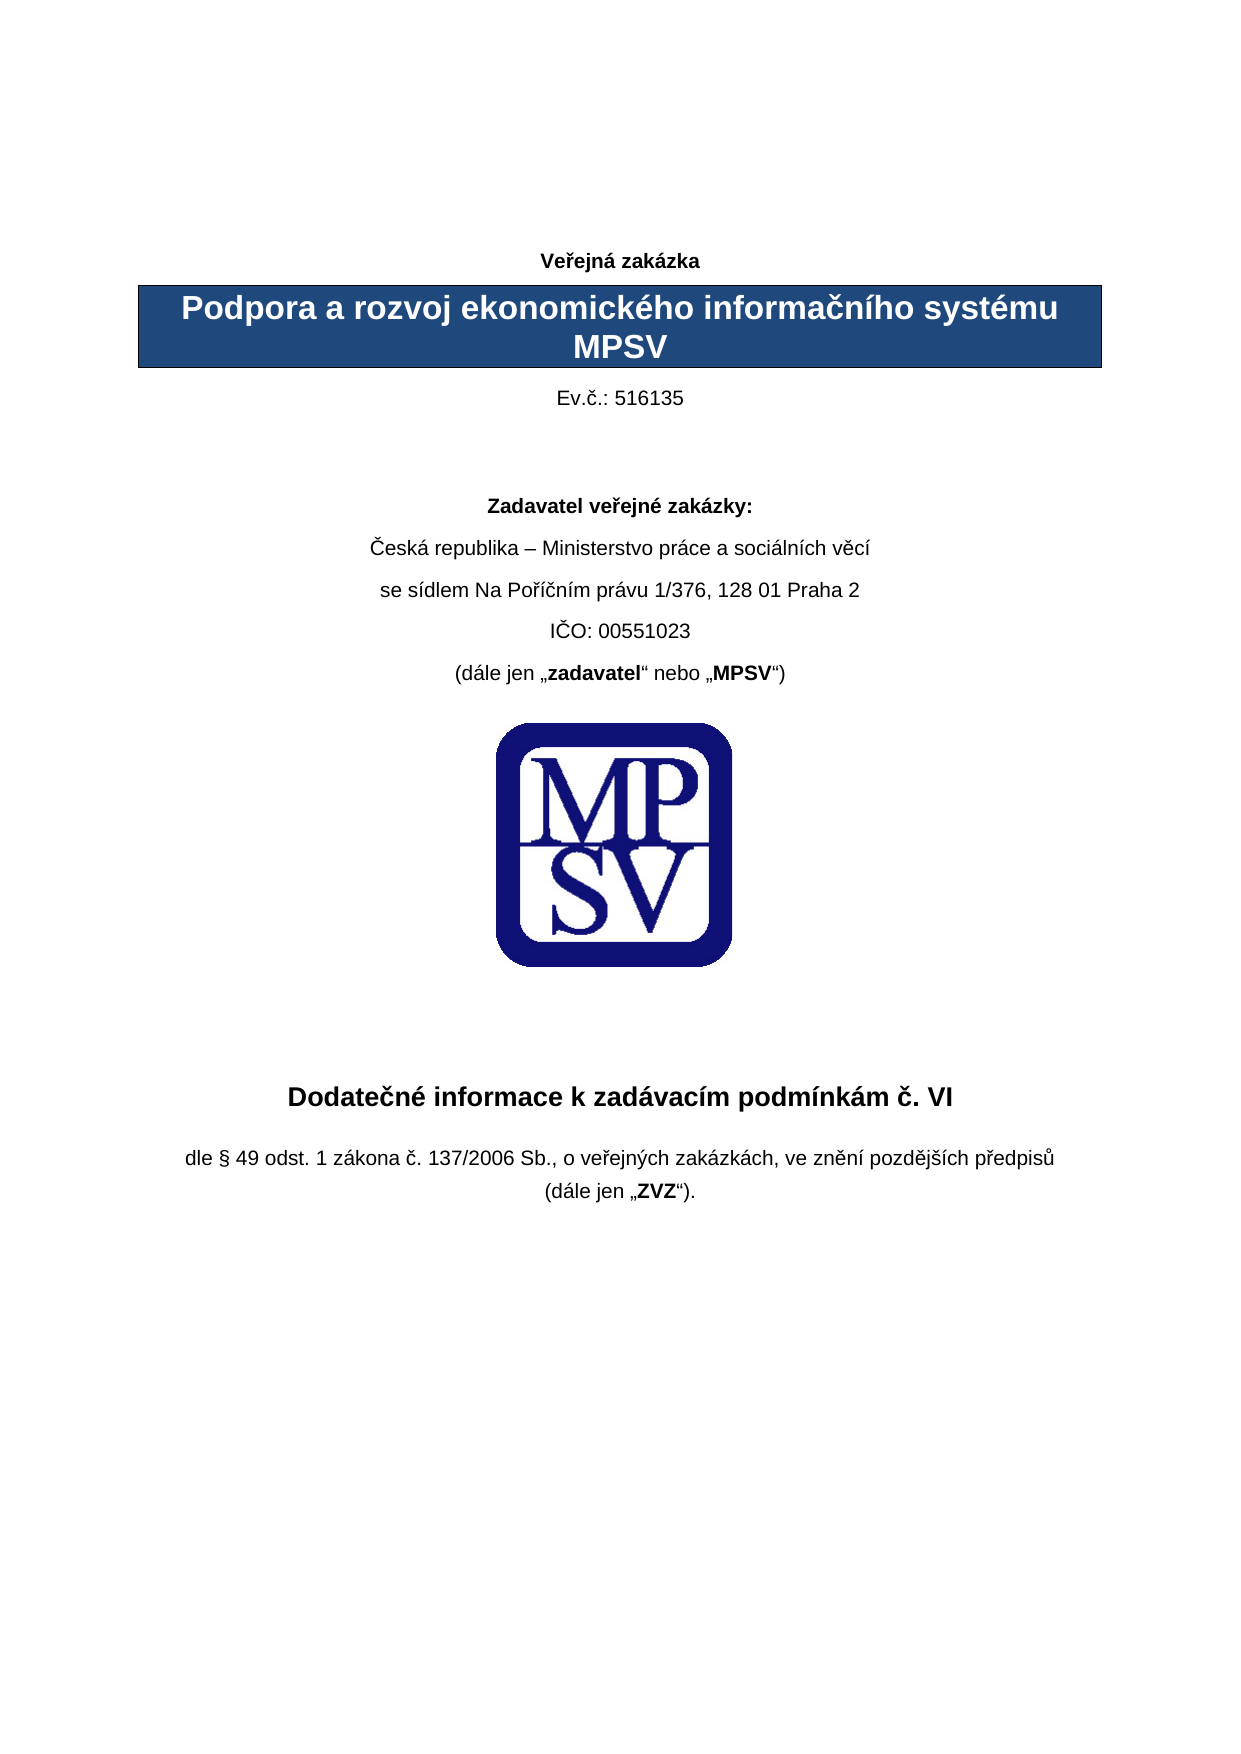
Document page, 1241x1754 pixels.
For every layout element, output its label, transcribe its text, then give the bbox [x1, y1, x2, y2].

text se sídlem Na Poříčním právu 1/376, 128 01 Praha 2 [148, 572, 1093, 602]
text Česká republika – Ministerstvo práce a sociálních věcí [148, 531, 1093, 560]
text Zadavatel veřejné zakázky: [148, 489, 1093, 518]
text Podpora a rozvoj ekonomického informačního systému MPSV [139, 286, 1101, 367]
text IČO: 00551023 [148, 614, 1093, 643]
text Veřejná zakázka [148, 243, 1093, 273]
text dle § 49 odst. 1 zákona č. 137/2006 Sb., o veřejných zakázkách, ve znění pozdějších předpisů [148, 1136, 1093, 1169]
text Ev.č.: 516135 [148, 381, 1093, 410]
text (dále jen „zadavatel“ nebo „MPSV“) [148, 656, 1093, 685]
text (dále jen „ZVZ“). [148, 1169, 1093, 1203]
picture [496, 723, 733, 967]
text Dodatečné informace k zadávacím podmínkám č. VI [148, 1081, 1093, 1112]
